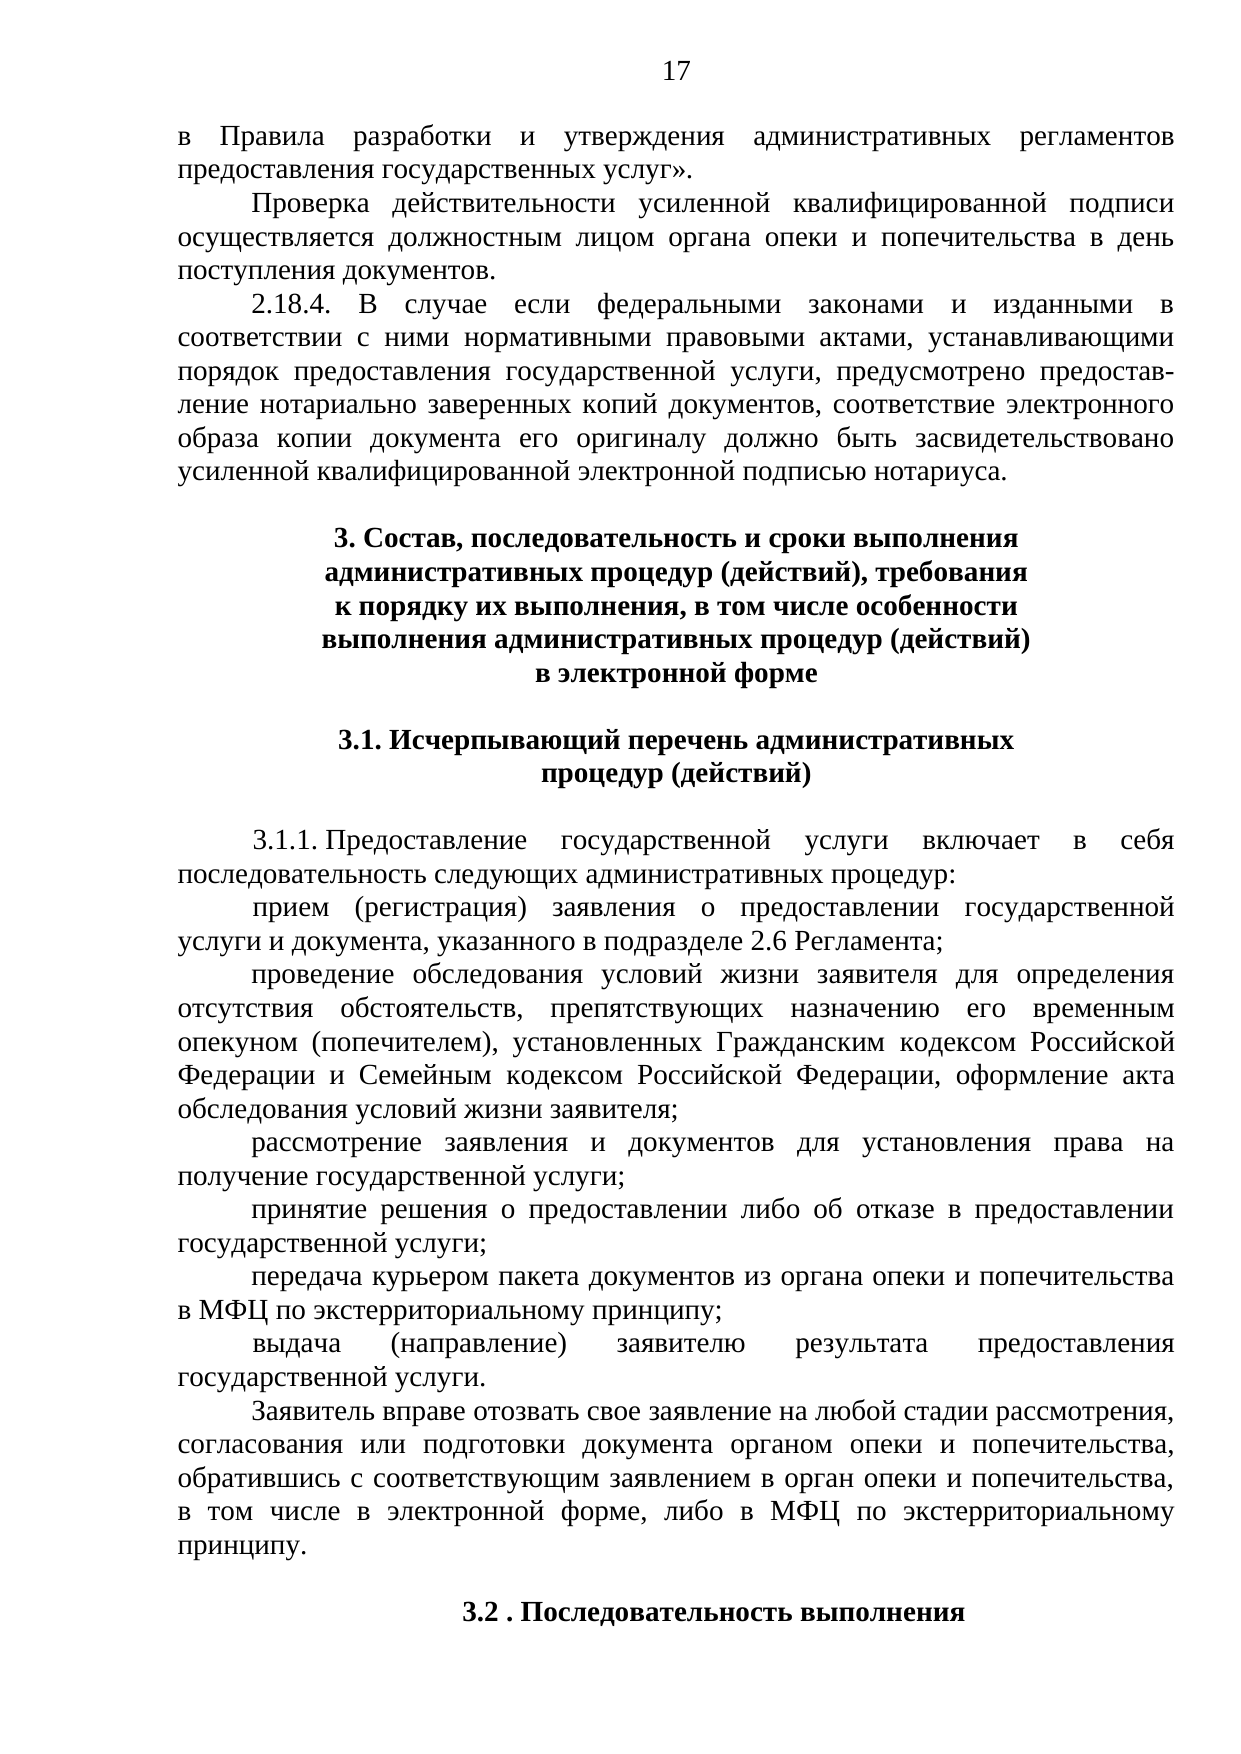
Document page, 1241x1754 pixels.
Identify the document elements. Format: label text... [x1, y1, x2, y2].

text Проверка действительности усиленной квалифицированной подписи осуществляется должностным лицом органа опеки и попечительства в день поступления документов. [177, 185, 1175, 286]
text принятие решения о предоставлении либо об отказе в предоставлении государственной услуги; [177, 1191, 1175, 1258]
text выдача (направление) заявителю результата предоставления государственной услуги. [177, 1326, 1175, 1393]
text передача курьером пакета документов из органа опеки и попечительства в МФЦ по экстерриториальному принципу; [177, 1258, 1175, 1326]
text к порядку их выполнения, в том числе особенности [177, 588, 1175, 621]
text в электронной форме [177, 655, 1175, 688]
text 3.1.1. Предоставление государственной услуги включает в себя последовательность следующих административных процедур: [177, 822, 1175, 889]
text рассмотрение заявления и документов для установления права на получение государственной услуги; [177, 1124, 1175, 1191]
text 2.18.4. В случае если федеральными законами и изданными в соответствии с ними нормативными правовыми актами, устанавливающими порядок предоставления государственной услуги, предусмотрено предостав-ление нотариально заверенных копий документов, соответствие электронного образа копии документа его оригиналу должно быть засвидетельствовано усиленной квалифицированной электронной подписью нотариуса. [177, 286, 1175, 487]
text 3.2 . Последовательность выполнения [177, 1594, 1175, 1627]
text 3. Состав, последовательность и сроки выполнения [177, 521, 1175, 554]
text 3.1. Исчерпывающий перечень административных [177, 722, 1175, 755]
text проведение обследования условий жизни заявителя для определения отсутствия обстоятельств, препятствующих назначению его временным опекуном (попечителем), установленных Гражданским кодексом Российской Федерации и Семейным кодексом Российской Федерации, оформление акта обследования условий жизни заявителя; [177, 957, 1175, 1124]
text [177, 118, 1175, 185]
text процедур (действий) [177, 755, 1175, 789]
text прием (регистрация) заявления о предоставлении государственной услуги и документа, указанного в подразделе 2.6 Регламента; [177, 889, 1175, 957]
text выполнения административных процедур (действий) [177, 621, 1175, 655]
text административных процедур (действий), требования [177, 554, 1175, 588]
text Заявитель вправе отозвать свое заявление на любой стадии рассмотрения, согласования или подготовки документа органом опеки и попечительства, обратившись с соответствующим заявлением в орган опеки и попечительства, в том числе в электронной форме, либо в МФЦ по экстерриториальному принципу. [177, 1393, 1175, 1560]
